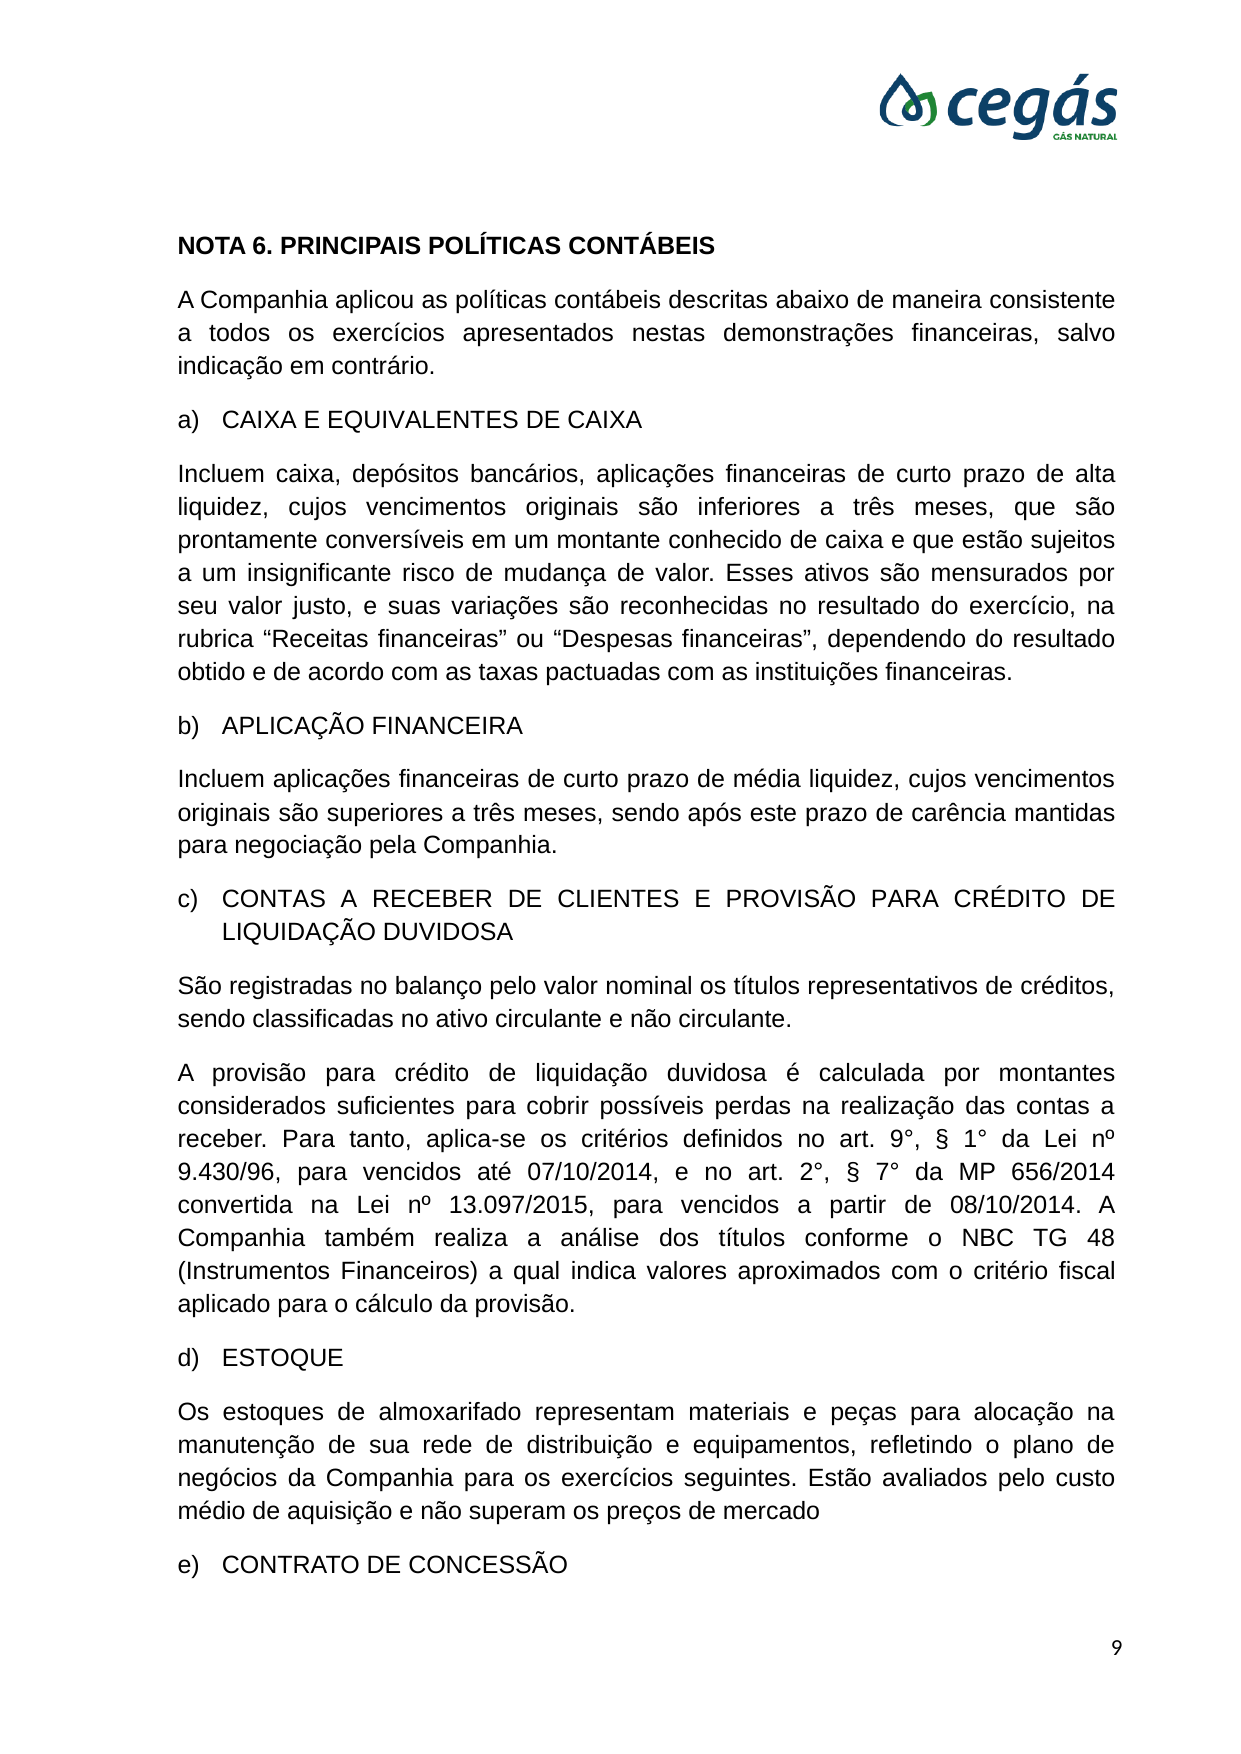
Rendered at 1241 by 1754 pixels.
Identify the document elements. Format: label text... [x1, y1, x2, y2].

text Incluem aplicações financeiras de curto prazo de média liquidez, cujos vencimentos originais são superiores a três meses, sendo após este prazo de carência mantidas para negociação pela Companhia. [177, 764, 1117, 859]
list CAIXA E EQUIVALENTES DE CAIXA [177, 405, 1117, 433]
text São registradas no balanço pelo valor nominal os títulos representativos de créditos, sendo classificadas no ativo circulante e não circulante. [177, 971, 1117, 1033]
picture [879, 73, 1118, 140]
text A Companhia aplicou as políticas contábeis descritas abaixo de maneira consistente a todos os exercícios apresentados nestas demonstrações financeiras, salvo indicação em contrário. [177, 285, 1117, 380]
list ESTOQUE [177, 1343, 1117, 1372]
list CONTAS A RECEBER DE CLIENTES E PROVISÃO PARA CRÉDITO DE LIQUIDAÇÃO DUVIDOSA [177, 884, 1117, 946]
list CONTRATO DE CONCESSÃO [177, 1550, 1117, 1579]
text Os estoques de almoxarifado representam materiais e peças para alocação na manutenção de sua rede de distribuição e equipamentos, refletindo o plano de negócios da Companhia para os exercícios seguintes. Estão avaliados pelo custo médio de aquisição e não superam os preços de mercado [177, 1397, 1117, 1525]
text Incluem caixa, depósitos bancários, aplicações financeiras de curto prazo de alta liquidez, cujos vencimentos originais são inferiores a três meses, que são prontamente conversíveis em um montante conhecido de caixa e que estão sujeitos a um insignificante risco de mudança de valor. Esses ativos são mensurados por seu valor justo, e suas variações são reconhecidas no resultado do exercício, na rubrica “Receitas financeiras” ou “Despesas financeiras”, dependendo do resultado obtido e de acordo com as taxas pactuadas com as instituições financeiras. [177, 459, 1117, 686]
text A provisão para crédito de liquidação duvidosa é calculada por montantes considerados suficientes para cobrir possíveis perdas na realização das contas a receber. Para tanto, aplica-se os critérios definidos no art. 9°, § 1° da Lei nº 9.430/96, para vencidos até 07/10/2014, e no art. 2°, § 7° da MP 656/2014 convertida na Lei nº 13.097/2015, para vencidos a partir de 08/10/2014. A Companhia também realiza a análise dos títulos conforme o NBC TG 48 (Instrumentos Financeiros) a qual indica valores aproximados com o critério fiscal aplicado para o cálculo da provisão. [177, 1058, 1117, 1318]
list APLICAÇÃO FINANCEIRA [177, 711, 1117, 739]
text NOTA 6. PRINCIPAIS POLÍTICAS CONTÁBEIS [177, 231, 1122, 260]
